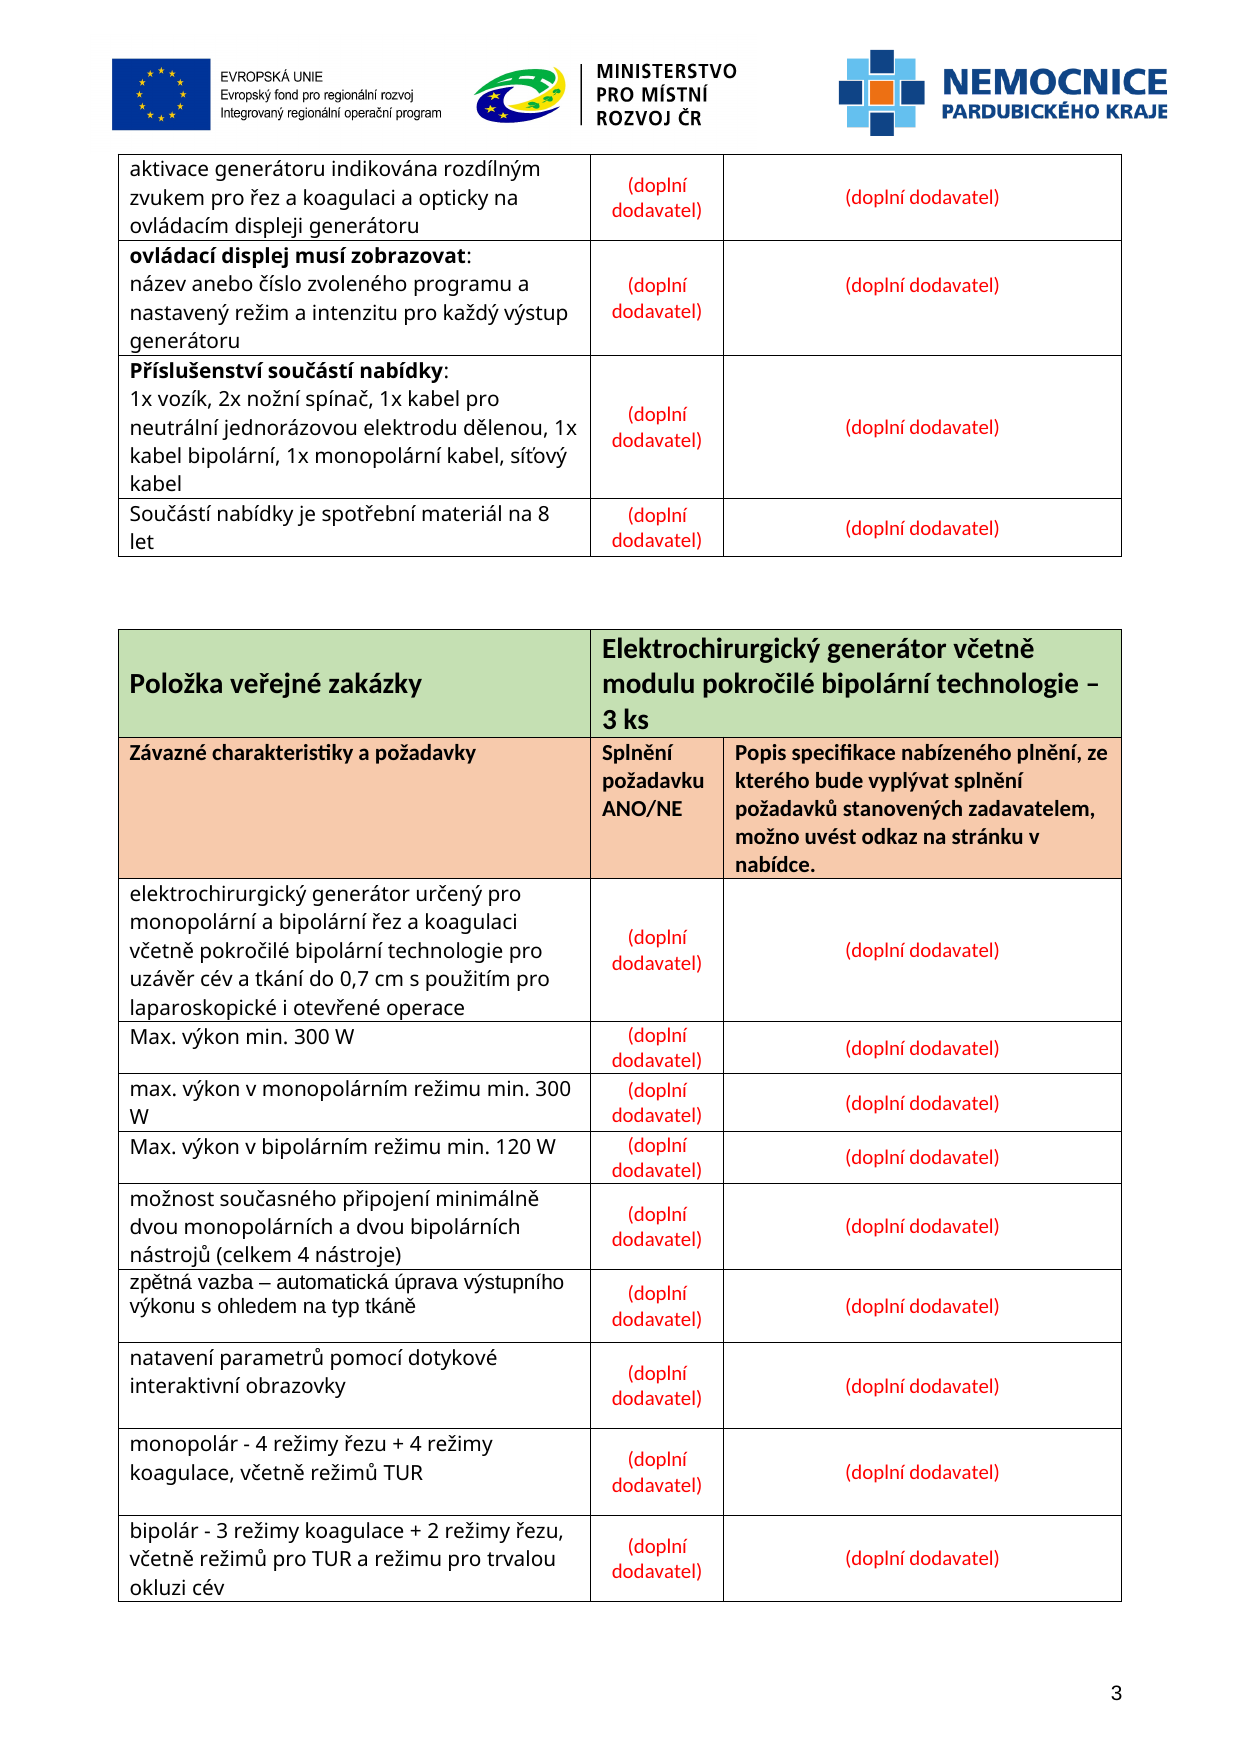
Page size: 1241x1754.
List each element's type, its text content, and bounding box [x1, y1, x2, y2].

table_cell (doplní dodavatel) [724, 1132, 1121, 1183]
table_cell (doplní dodavatel) [724, 1429, 1121, 1515]
table_cell ovládací displej musí zobrazovat: název anebo číslo zvoleného programu a nastavený režim a intenzitu pro každý výstup generátoru [119, 241, 590, 355]
picture [837, 48, 1168, 137]
table_cell zpětná vazba – automatická úprava výstupního výkonu s ohledem na typ tkáně [119, 1270, 590, 1342]
table_cell (doplní dodavatel) [724, 1270, 1121, 1342]
table_cell (doplní dodavatel) [591, 1343, 723, 1428]
table_cell monopolár - 4 režimy řezu + 4 režimy koagulace, včetně režimů TUR [119, 1429, 590, 1515]
table_cell bipolár - 3 režimy koagulace + 2 režimy řezu, včetně režimů pro TUR a režimu pro trvalou okluzi cév [119, 1516, 590, 1601]
table_cell (doplní dodavatel) [591, 1429, 723, 1515]
table_cell (doplní dodavatel) [591, 879, 723, 1021]
table_cell max. výkon v monopolárním režimu min. 300 W [119, 1074, 590, 1131]
table_cell natavení parametrů pomocí dotykové interaktivní obrazovky [119, 1343, 590, 1428]
table_cell aktivace generátoru indikována rozdílným zvukem pro řez a koagulaci a opticky na ovládacím displeji generátoru [119, 155, 590, 240]
table_cell (doplní dodavatel) [724, 879, 1121, 1021]
table_header Elektrochirurgický generátor včetně modulu pokročilé bipolární technologie – 3 ks [591, 630, 1121, 737]
table_cell Součástí nabídky je spotřební materiál na 8 let [119, 499, 590, 556]
table_cell Popis specifikace nabízeného plnění, ze kterého bude vyplývat splnění požadavků stanovených zadavatelem, možno uvést odkaz na stránku v nabídce. [724, 738, 1121, 878]
table_cell (doplní dodavatel) [724, 1184, 1121, 1269]
table_cell (doplní dodavatel) [724, 356, 1121, 498]
table_cell Max. výkon min. 300 W [119, 1022, 590, 1073]
table_cell Max. výkon v bipolárním režimu min. 120 W [119, 1132, 590, 1183]
table_cell (doplní dodavatel) [591, 356, 723, 498]
table_cell (doplní dodavatel) [591, 241, 723, 355]
table_cell (doplní dodavatel) [724, 241, 1121, 355]
table_cell (doplní dodavatel) [724, 155, 1121, 240]
table_cell (doplní dodavatel) [724, 1343, 1121, 1428]
table_cell (doplní dodavatel) [591, 155, 723, 240]
table_cell (doplní dodavatel) [591, 499, 723, 556]
table_cell (doplní dodavatel) [591, 1516, 723, 1601]
table_cell (doplní dodavatel) [591, 1270, 723, 1342]
table_cell (doplní dodavatel) [724, 499, 1121, 556]
table_cell (doplní dodavatel) [724, 1516, 1121, 1601]
table_cell elektrochirurgický generátor určený pro monopolární a bipolární řez a koagulaci včetně pokročilé bipolární technologie pro uzávěr cév a tkání do 0,7 cm s použitím pro laparoskopické i otevřené operace [119, 879, 590, 1021]
table_cell Příslušenství součástí nabídky: 1x vozík, 2x nožní spínač, 1x kabel pro neutrální jednorázovou elektrodu dělenou, 1x kabel bipolární, 1x monopolární kabel, síťový kabel [119, 356, 590, 498]
table_cell (doplní dodavatel) [591, 1132, 723, 1183]
table_cell (doplní dodavatel) [591, 1074, 723, 1131]
table_cell (doplní dodavatel) [724, 1074, 1121, 1131]
table_cell možnost současného připojení minimálně dvou monopolárních a dvou bipolárních nástrojů (celkem 4 nástroje) [119, 1184, 590, 1269]
table_cell (doplní dodavatel) [591, 1022, 723, 1073]
table_header Položka veřejné zakázky [119, 630, 590, 737]
table_cell (doplní dodavatel) [724, 1022, 1121, 1073]
picture [90, 34, 758, 154]
table_cell (doplní dodavatel) [591, 1184, 723, 1269]
table_cell Splnění požadavku ANO/NE [591, 738, 723, 878]
table_cell Závazné charakteristiky a požadavky [119, 738, 590, 878]
